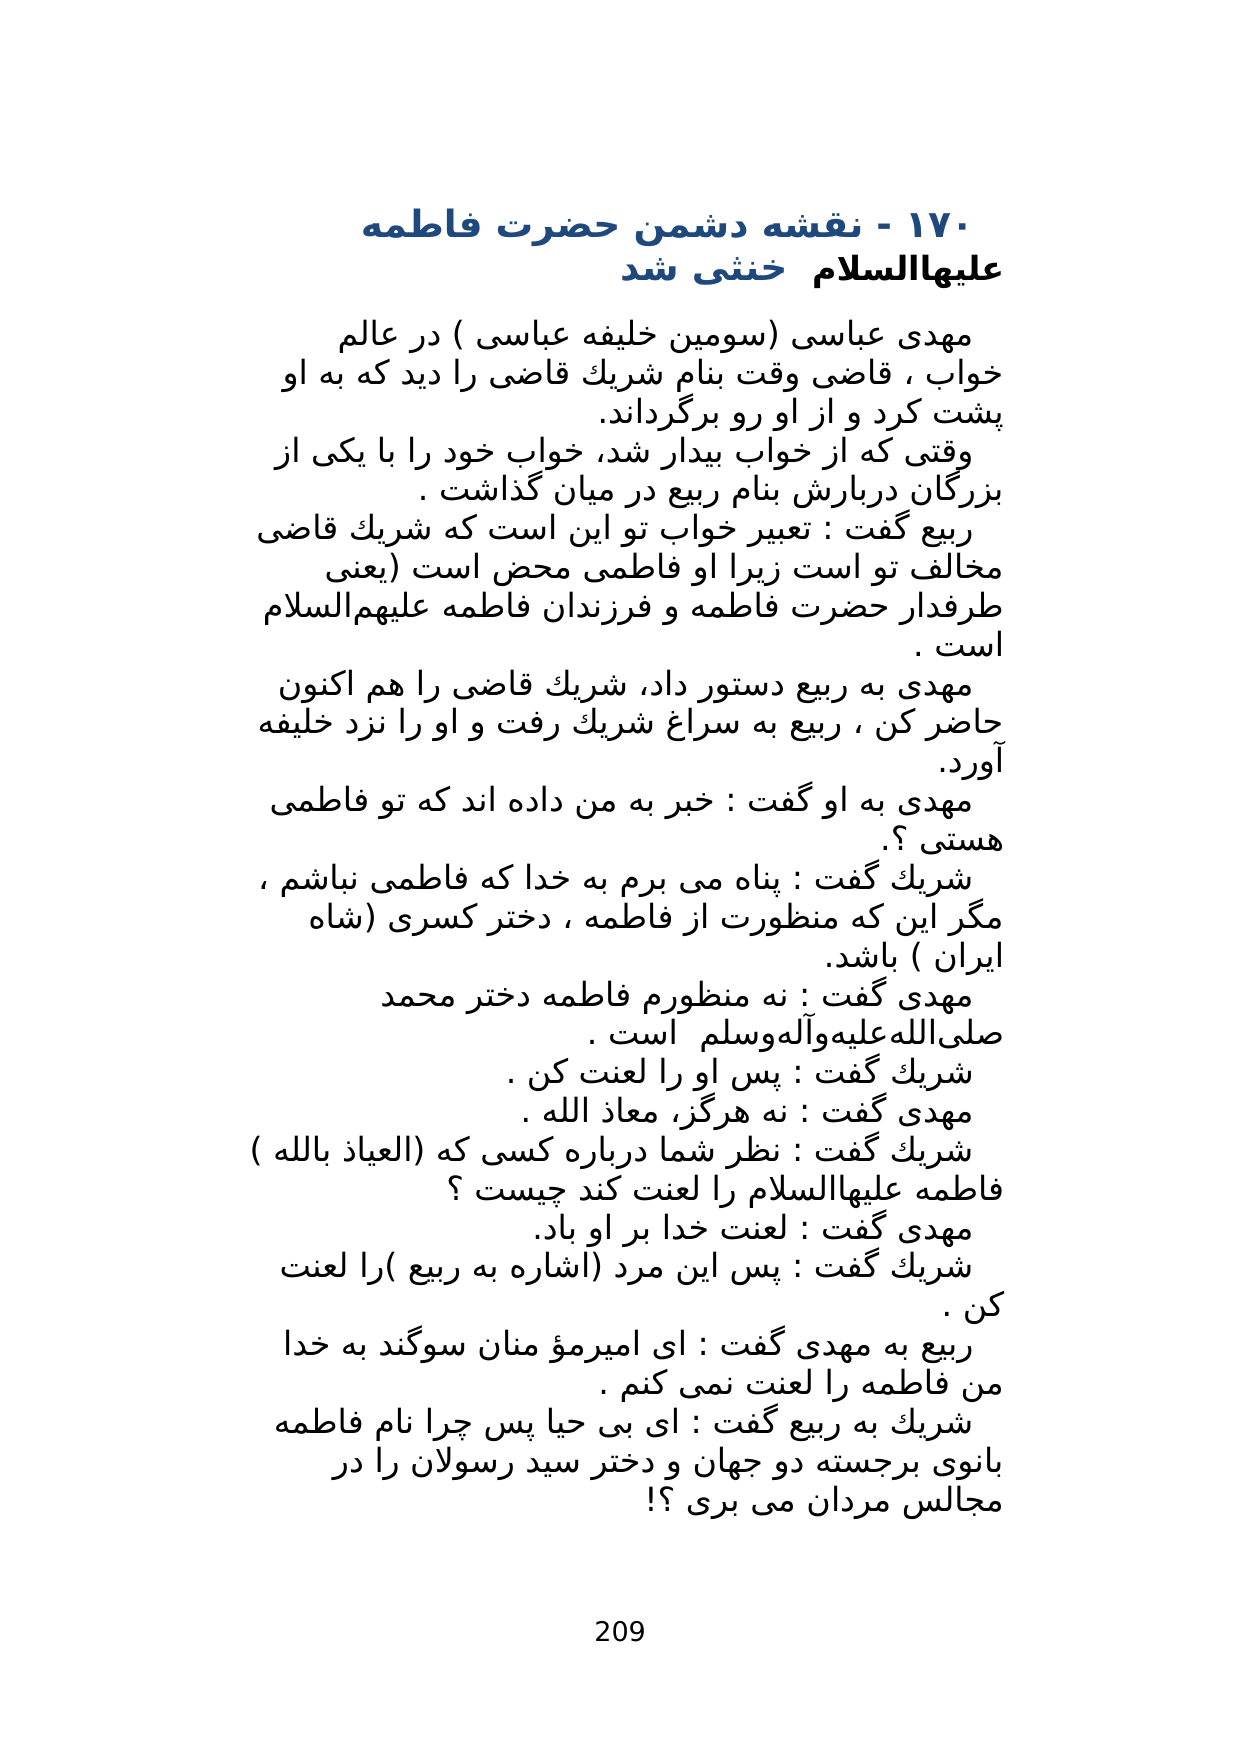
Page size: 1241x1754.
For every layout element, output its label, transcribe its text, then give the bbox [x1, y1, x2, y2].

text شريك گفت : پس اين مرد (اشاره به ربيع )را لعنت كن . [236, 1247, 1004, 1325]
text مهدى گفت : لعنت خدا بر او باد. [236, 1208, 1004, 1247]
text شريك گفت : نظر شما درباره كسى كه (العياذ بالله ) فاطمه عليها‌السلام را لعنت كند چيست ؟ [236, 1130, 1004, 1208]
text مهدى به او گفت : خبر به من داده اند كه تو فاطمى هستى ؟. [236, 781, 1004, 858]
subtitle ١٧٠ - نقشه دشمن حضرت فاطمه عليها‌السلام خنثى شد [236, 202, 1004, 289]
text مهدى به ربيع دستور داد، شريك قاضى را هم اكنون حاضر كن ، ربيع به سراغ شريك رفت و او را نزد خليفه آورد. [236, 664, 1004, 781]
text شريك گفت : پس او را لعنت كن . [236, 1053, 1004, 1092]
text مهدى عباسى (سومين خليفه عباسى ) در عالم خواب ، قاضى وقت بنام شريك قاضى را ديد كه به او پشت كرد و از او رو برگرداند. [236, 314, 1004, 431]
text وقتى كه از خواب بيدار شد، خواب خود را با يكى از بزرگان دربارش بنام ربيع در ميان گذاشت . [236, 431, 1004, 509]
text ربيع به مهدى گفت : اى اميرمؤ منان سوگند به خدا من فاطمه را لعنت نمى كنم . [236, 1325, 1004, 1402]
text شريك گفت : پناه مى برم به خدا كه فاطمى نباشم ، مگر اين كه منظورت از فاطمه ، دختر كسرى (شاه ايران ) باشد. [236, 858, 1004, 975]
text شريك به ربيع گفت : اى بى حيا پس چرا نام فاطمه بانوى برجسته دو جهان و دختر سيد رسولان را در مجالس مردان مى برى ؟! [236, 1402, 1004, 1519]
text مهدى گفت : نه هرگز، معاذ الله . [236, 1092, 1004, 1130]
text ربيع گفت : تعبير خواب تو اين است كه شريك قاضى مخالف تو است زيرا او فاطمى محض است (يعنى طرفدار حضرت فاطمه و فرزندان فاطمه عليهم‌السلام است . [236, 509, 1004, 664]
text مهدى گفت : نه منظورم فاطمه دختر محمد صلى‌الله‌عليه‌وآله‌وسلم است . [236, 975, 1004, 1053]
